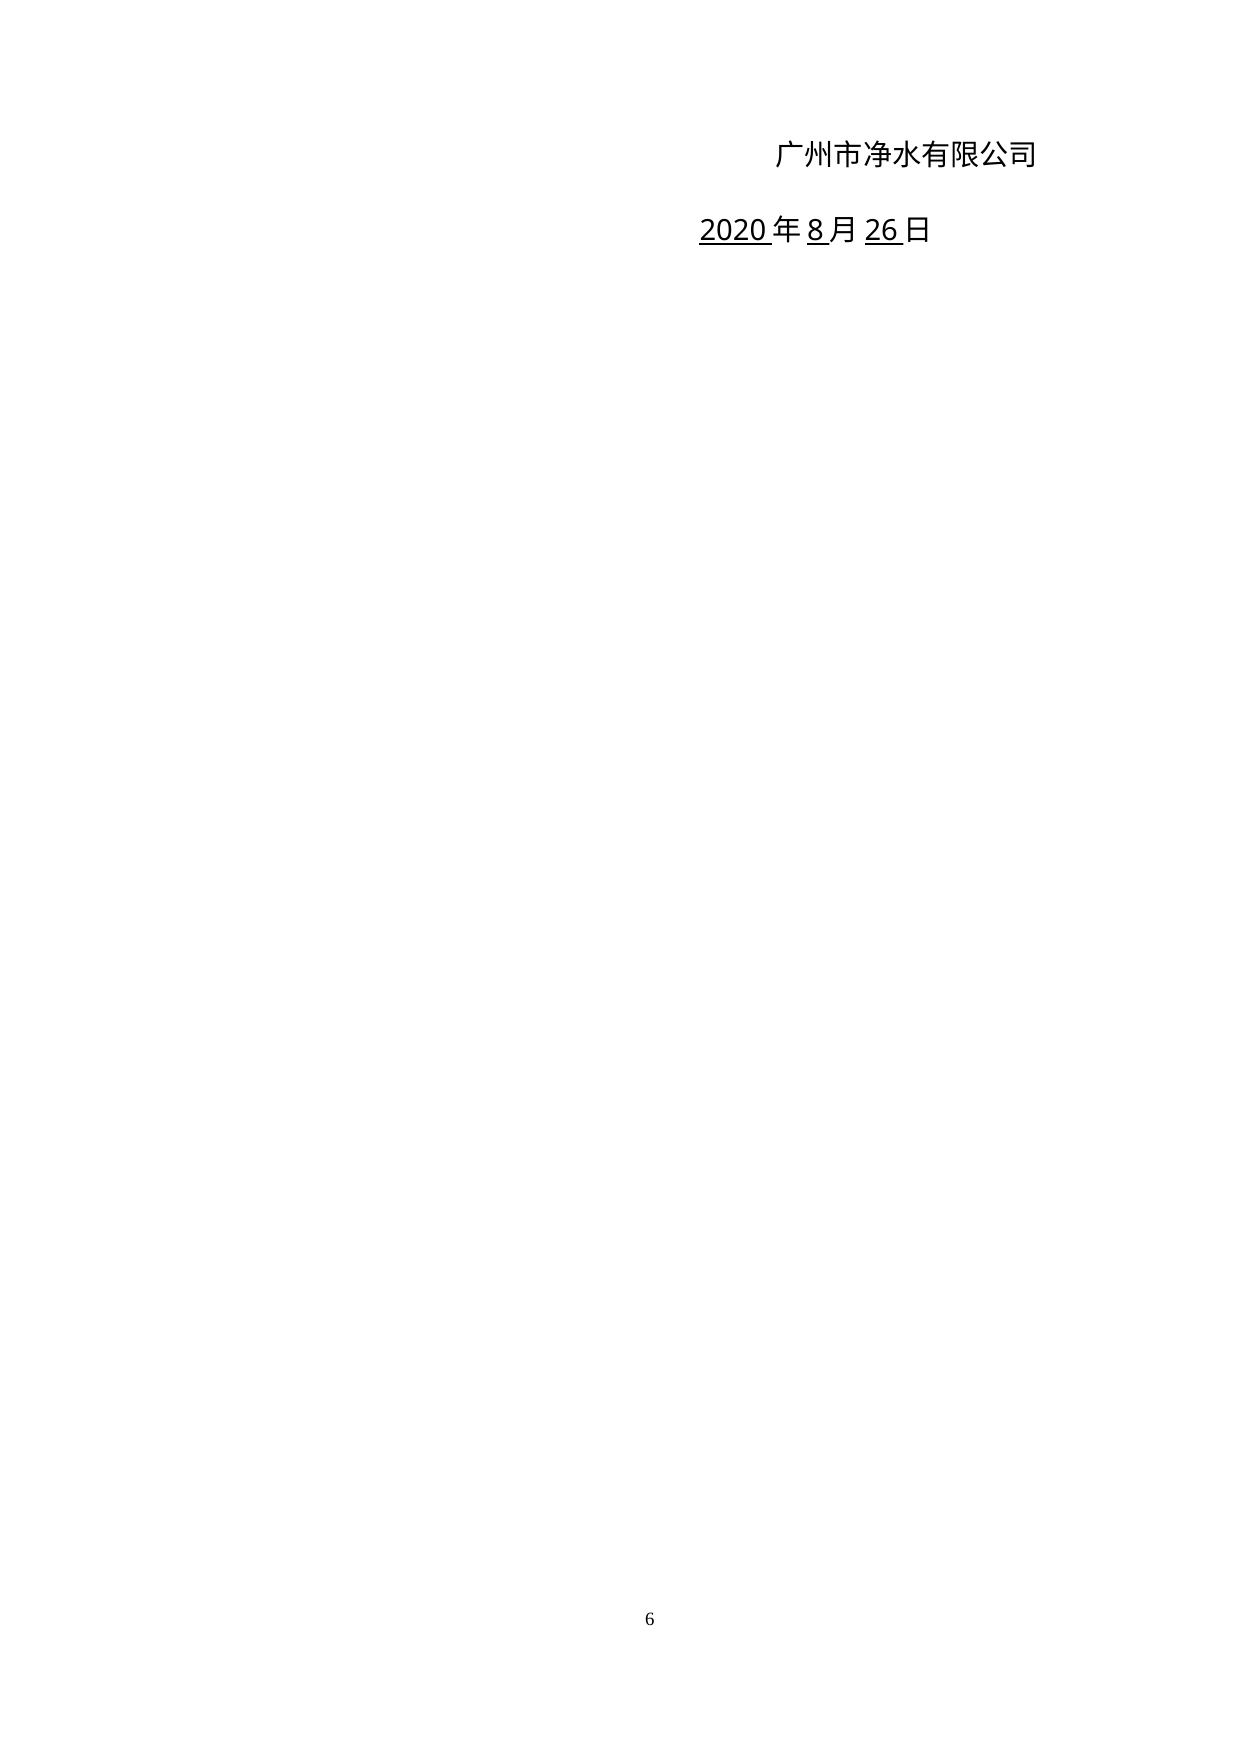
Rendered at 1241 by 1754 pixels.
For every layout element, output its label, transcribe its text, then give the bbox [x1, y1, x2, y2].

text 广州市净水有限公司 [177, 132, 1122, 174]
text 2020年8月26日 [177, 195, 1122, 260]
